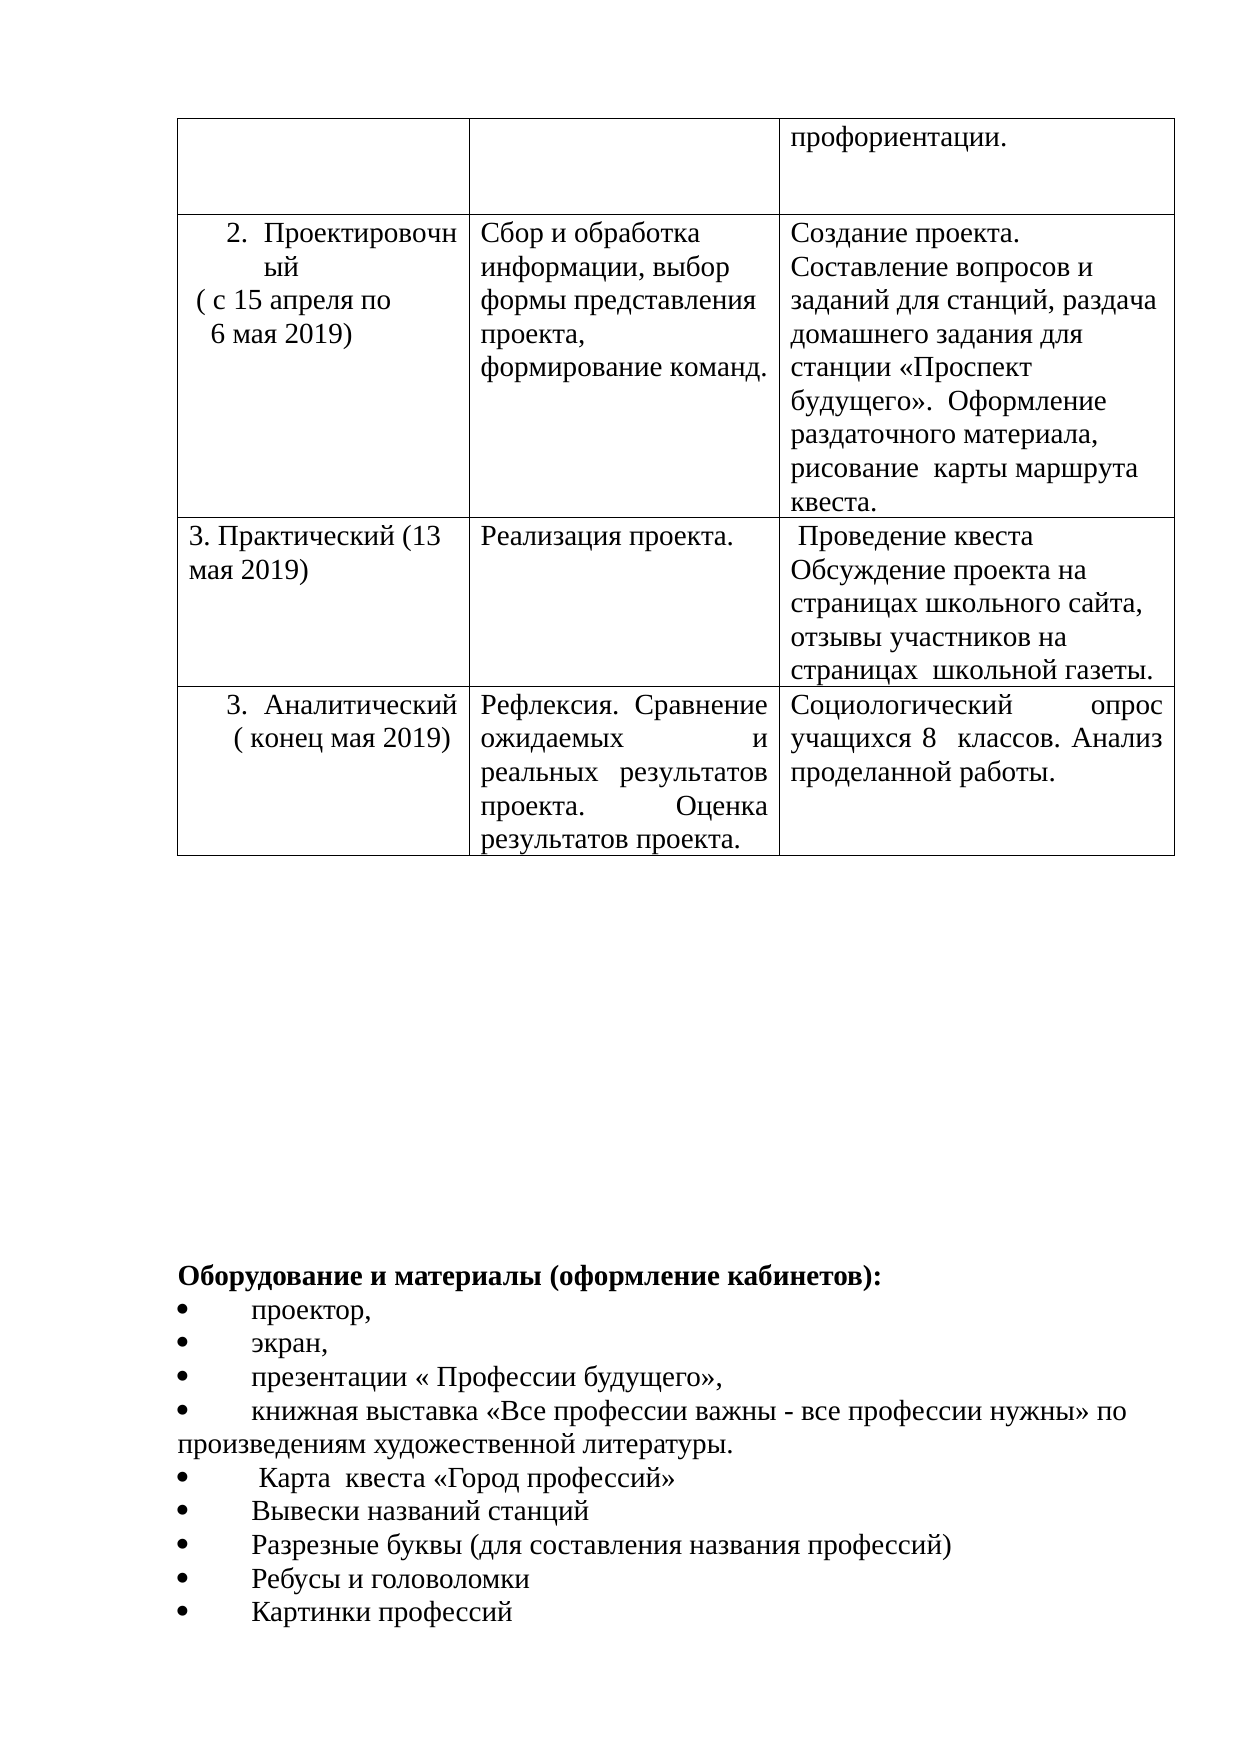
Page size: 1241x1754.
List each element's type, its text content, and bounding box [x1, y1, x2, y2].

list Ребусы и головоломки [177, 1561, 1152, 1594]
table_cell Аналитический ( конец мая 2019) [178, 687, 469, 855]
table_cell Рефлексия. Сравнение ожидаемых и реальных результатов проекта. Оценка результатов проекта. [470, 687, 779, 855]
table_cell Проектировочный ( с 15 апреля по 6 мая 2019) [178, 215, 469, 517]
list Вывески названий станций [177, 1493, 1152, 1527]
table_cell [178, 119, 469, 214]
text Оборудование и материалы (оформление кабинетов): [177, 1258, 1152, 1292]
table_cell Реализация проекта. [470, 518, 779, 686]
list книжная выставка «Все профессии важны - все профессии нужны» по произведениям художественной литературы. [177, 1393, 1152, 1460]
list Карта квеста «Город профессий» [177, 1460, 1152, 1493]
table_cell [780, 119, 1174, 214]
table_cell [470, 119, 779, 214]
list Картинки профессий [177, 1594, 1152, 1628]
table_cell Сбор и обработка информации, выбор формы представления проекта, формирование команд. [470, 215, 779, 517]
list презентации « Профессии будущего», [177, 1359, 1152, 1393]
list Разрезные буквы (для составления названия профессий) [177, 1527, 1152, 1561]
table_cell Социологический опрос учащихся 8 классов. Анализ проделанной работы. [780, 687, 1174, 855]
list проектор, [177, 1292, 1152, 1325]
table_cell Создание проекта. Составление вопросов и заданий для станций, раздача домашнего задания для станции «Проспект будущего». Оформление раздаточного материала, рисование карты маршрута квеста. [780, 215, 1174, 517]
list экран, [177, 1325, 1152, 1359]
table_cell Проведение квеста Обсуждение проекта на страницах школьного сайта, отзывы участников на страницах школьной газеты. [780, 518, 1174, 686]
table_cell 3. Практический (13 мая 2019) [178, 518, 469, 686]
